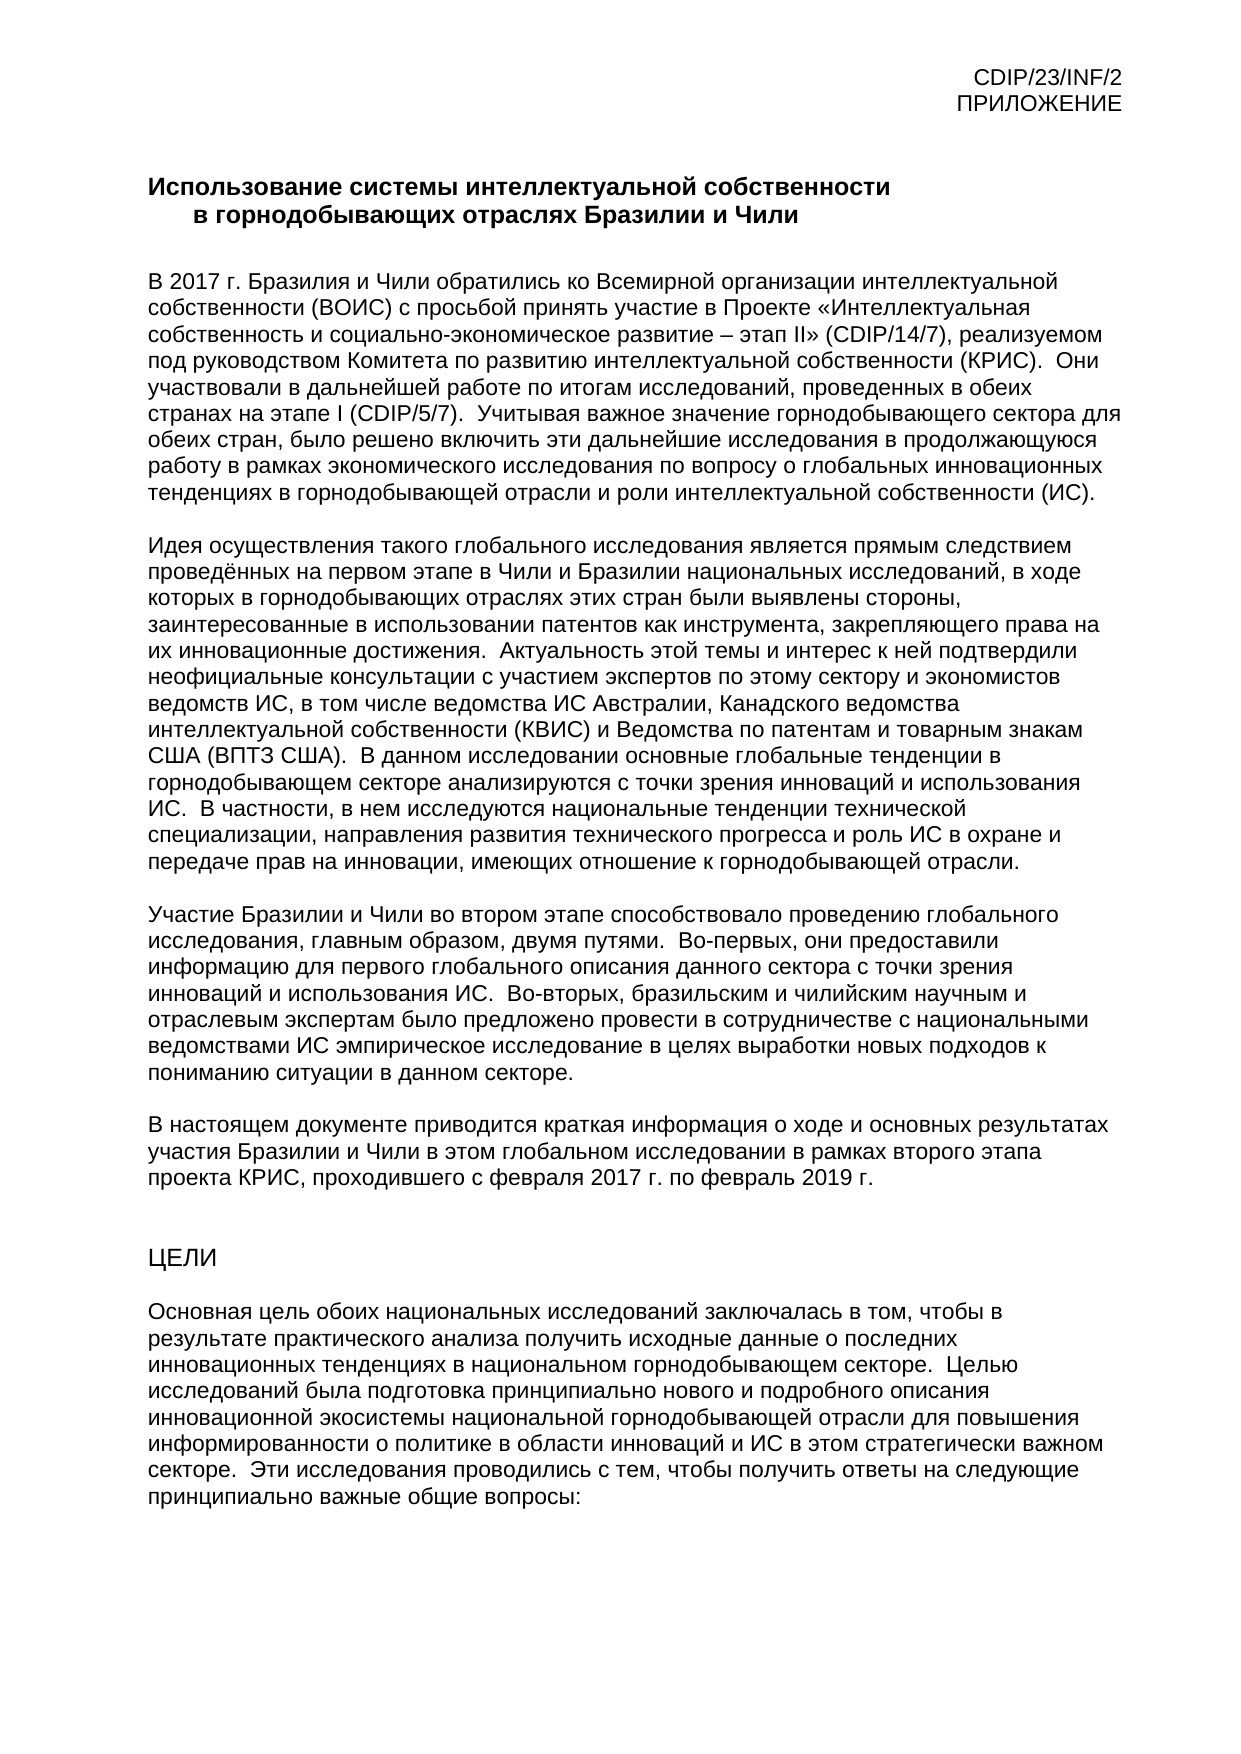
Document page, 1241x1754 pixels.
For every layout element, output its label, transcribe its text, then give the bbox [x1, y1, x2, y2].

text Идея осуществления такого глобального исследования является прямым следствием проведённых на первом этапе в Чили и Бразилии национальных исследований, в ходе которых в горнодобывающих отраслях этих стран были выявлены стороны, заинтересованные в использовании патентов как инструмента, закрепляющего права на их инновационные достижения. Актуальность этой темы и интерес к ней подтвердили неофициальные консультации с участием экспертов по этому сектору и экономистов ведомств ИС, в том числе ведомства ИС Австралии, Канадского ведомства интеллектуальной собственности (КВИС) и Ведомства по патентам и товарным знакам США (ВПТЗ США). В данном исследовании основные глобальные тенденции в горнодобывающем секторе анализируются с точки зрения инноваций и использования ИС. В частности, в нем исследуются национальные тенденции технической специализации, направления развития технического прогресса и роль ИС в охране и передаче прав на инновации, имеющих отношение к горнодобывающей отрасли. [148, 532, 1122, 874]
text В 2017 г. Бразилия и Чили обратились ко Всемирной организации интеллектуальной собственности (ВОИС) с просьбой принять участие в Проекте «Интеллектуальная собственность и социально-экономическое развитие – этап II» (CDIP/14/7), реализуемом под руководством Комитета по развитию интеллектуальной собственности (КРИС). Они участвовали в дальнейшей работе по итогам исследований, проведенных в обеих странах на этапе I (CDIP/5/7). Учитывая важное значение горнодобывающего сектора для обеих стран, было решено включить эти дальнейшие исследования в продолжающуюся работу в рамках экономического исследования по вопросу о глобальных инновационных тенденциях в горнодобывающей отрасли и роли интеллектуальной собственности (ИС). [148, 268, 1122, 505]
text Основная цель обоих национальных исследований заключалась в том, чтобы в результате практического анализа получить исходные данные о последних инновационных тенденциях в национальном горнодобывающем секторе. Целью исследований была подготовка принципиально нового и подробного описания инновационной экосистемы национальной горнодобывающей отрасли для повышения информированности о политике в области инноваций и ИС в этом стратегически важном секторе. Эти исследования проводились с тем, чтобы получить ответы на следующие принципиально важные общие вопросы: [148, 1298, 1122, 1509]
text Участие Бразилии и Чили во втором этапе способствовало проведению глобального исследования, главным образом, двумя путями. Во-первых, они предоставили информацию для первого глобального описания данного сектора с точки зрения инноваций и использования ИС. Во-вторых, бразильским и чилийским научным и отраслевым экспертам было предложено провести в сотрудничестве с национальными ведомствами ИС эмпирическое исследование в целях выработки новых подходов к пониманию ситуации в данном секторе. [148, 901, 1122, 1085]
text В настоящем документе приводится краткая информация о ходе и основных результатах участия Бразилии и Чили в этом глобальном исследовании в рамках второго этапа проекта КРИС, проходившего с февраля 2017 г. по февраль 2019 г. [148, 1111, 1122, 1190]
subtitle ЦЕЛИ [148, 1243, 1122, 1272]
subtitle Использование системы интеллектуальной собственности в горнодобывающих отраслях Бразилии и Чили [148, 172, 1122, 229]
